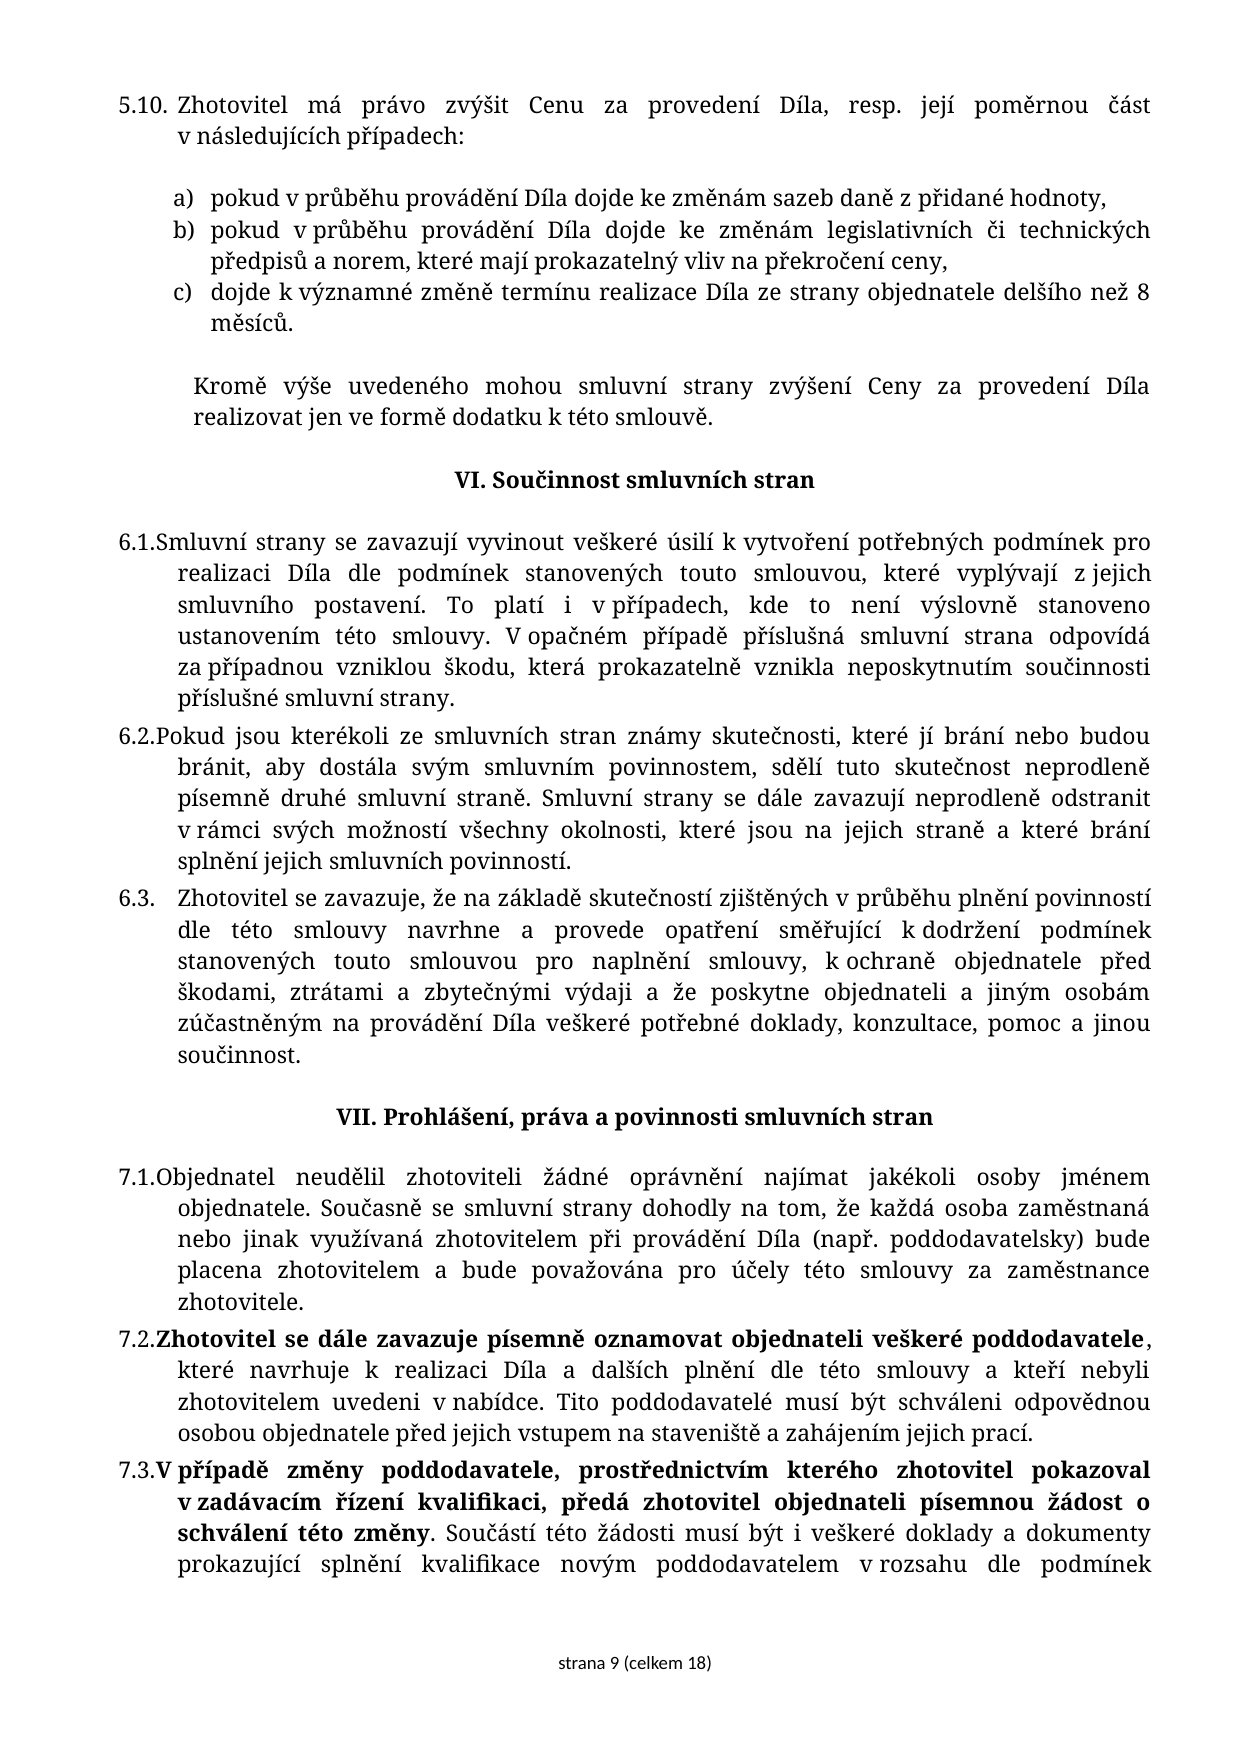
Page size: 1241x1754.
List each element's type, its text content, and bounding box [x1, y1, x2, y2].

list Pokud jsou kterékoli ze smluvních stran známy skutečnosti, které jí brání nebo budou bránit, aby dostála svým smluvním povinnostem, sdělí tuto skutečnost neprodleně písemně druhé smluvní straně. Smluvní strany se dále zavazují neprodleně odstranit v rámci svých možností všechny okolnosti, které jsou na jejich straně a které brání splnění jejich smluvních povinností. [118, 720, 1152, 876]
list Zhotovitel se zavazuje, že na základě skutečností zjištěných v průběhu plnění povinností dle této smlouvy navrhne a provede opatření směřující k dodržení podmínek stanovených touto smlouvou pro naplnění smlouvy, k ochraně objednatele před škodami, ztrátami a zbytečnými výdaji a že poskytne objednateli a jiným osobám zúčastněným na provádění Díla veškeré potřebné doklady, konzultace, pomoc a jinou součinnost. [118, 882, 1152, 1070]
text Kromě výše uvedeného mohou smluvní strany zvýšení Ceny za provedení Díla realizovat jen ve formě dodatku k této smlouvě. [193, 370, 1152, 432]
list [118, 1454, 1152, 1579]
text VI. Součinnost smluvních stran [118, 464, 1152, 495]
list pokud v průběhu provádění Díla dojde ke změnám sazeb daně z přidané hodnoty, [173, 182, 1152, 214]
list dojde k významné změně termínu realizace Díla ze strany objednatele delšího než 8 měsíců. [173, 276, 1152, 339]
list Smluvní strany se zavazují vyvinout veškeré úsilí k vytvoření potřebných podmínek pro realizaci Díla dle podmínek stanovených touto smlouvou, které vyplývají z jejich smluvního postavení. To platí i v případech, kde to není výslovně stanoveno ustanovením této smlouvy. V opačném případě příslušná smluvní strana odpovídá za případnou vzniklou škodu, která prokazatelně vznikla neposkytnutím součinnosti příslušné smluvní strany. [118, 526, 1152, 714]
list Objednatel neudělil zhotoviteli žádné oprávnění najímat jakékoli osoby jménem objednatele. Současně se smluvní strany dohodly na tom, že každá osoba zaměstnaná nebo jinak využívaná zhotovitelem při provádění Díla (např. poddodavatelsky) bude placena zhotovitelem a bude považována pro účely této smlouvy za zaměstnance zhotovitele. [118, 1160, 1152, 1317]
list Zhotovitel se dále zavazuje písemně oznamovat objednateli veškeré poddodavatele, které navrhuje k realizaci Díla a dalších plnění dle této smlouvy a kteří nebyli zhotovitelem uvedeni v nabídce. Tito poddodavatelé musí být schváleni odpovědnou osobou objednatele před jejich vstupem na staveniště a zahájením jejich prací. [118, 1323, 1152, 1448]
text VII. Prohlášení, práva a povinnosti smluvních stran [118, 1101, 1152, 1132]
list Zhotovitel má právo zvýšit Cenu za provedení Díla, resp. její poměrnou část v následujících případech: [118, 89, 1152, 151]
list pokud v průběhu provádění Díla dojde ke změnám legislativních či technických předpisů a norem, které mají prokazatelný vliv na překročení ceny, [173, 214, 1152, 276]
